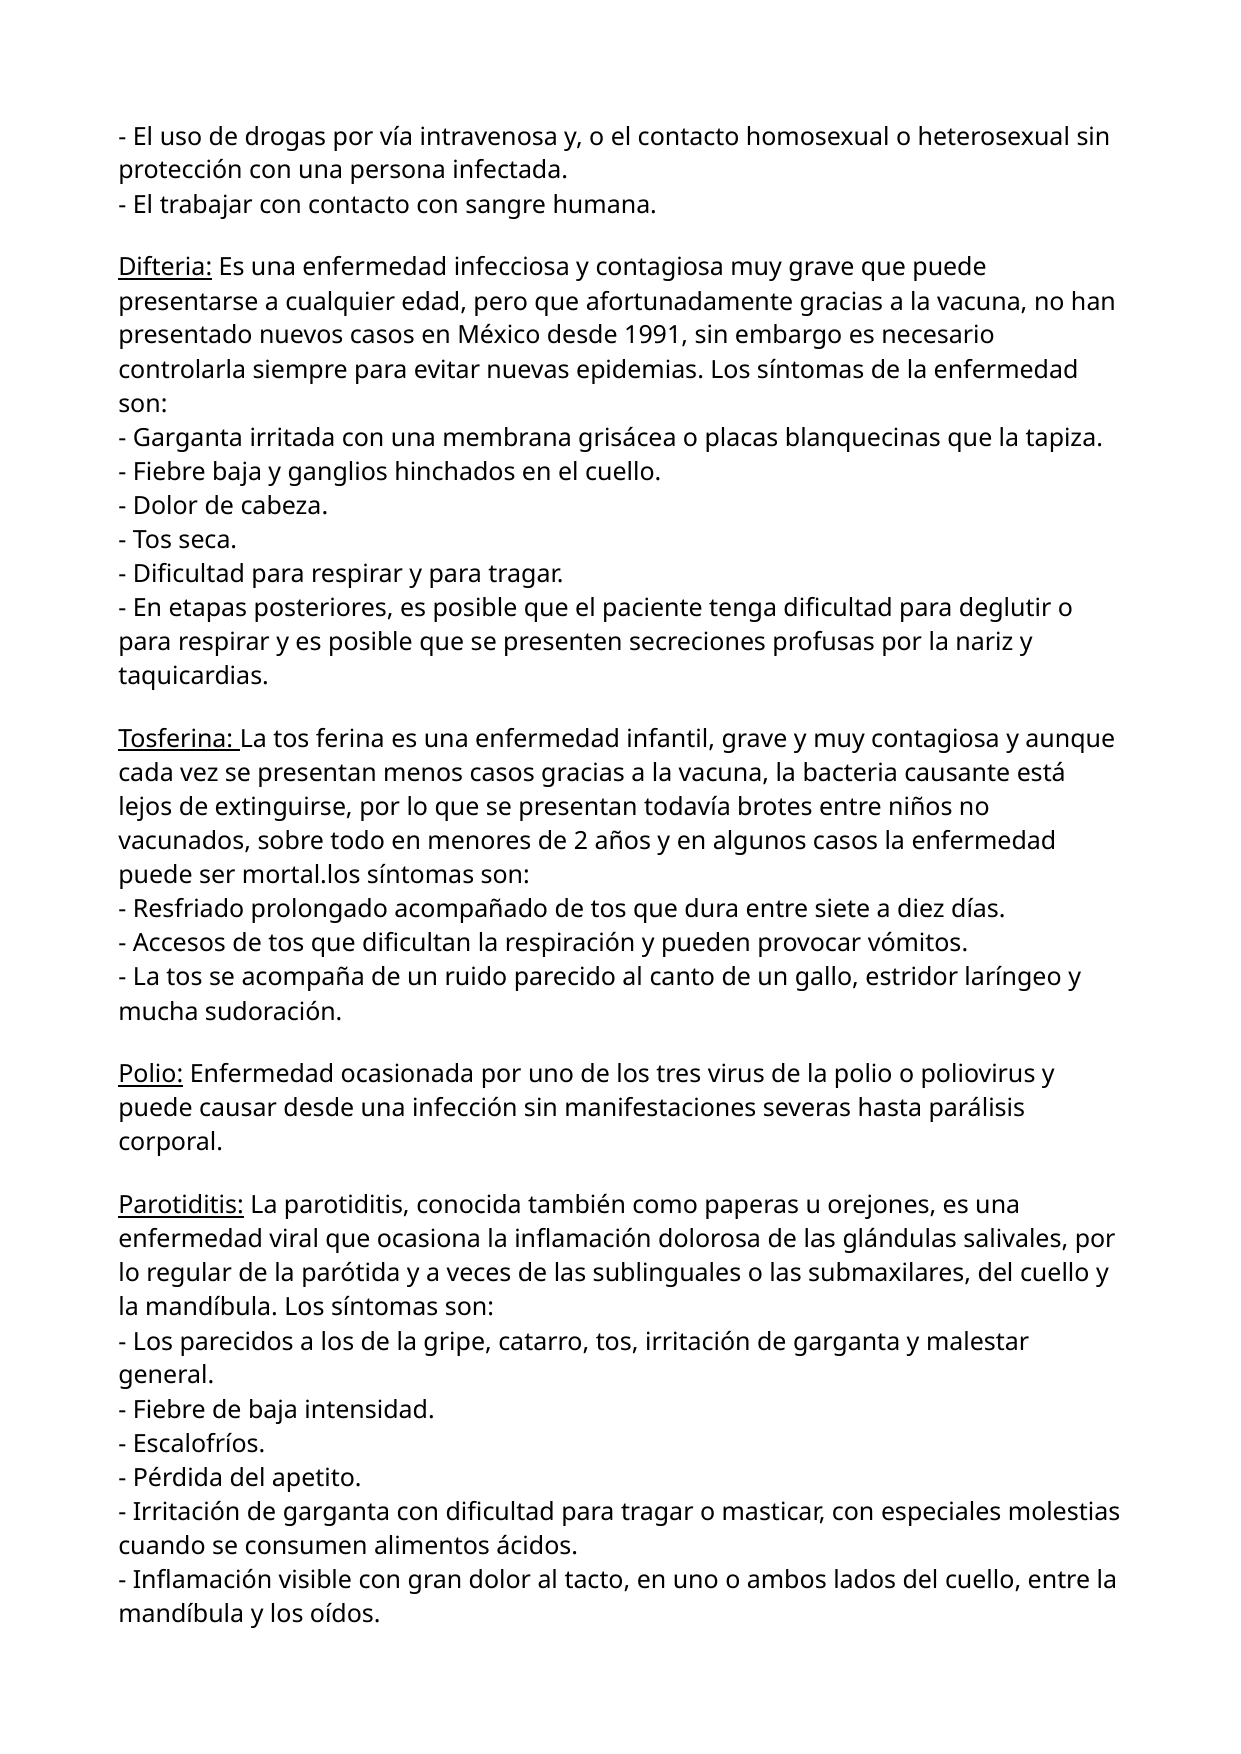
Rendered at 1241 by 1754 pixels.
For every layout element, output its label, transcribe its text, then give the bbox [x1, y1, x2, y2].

text Parotiditis: La parotiditis, conocida también como paperas u orejones, es una enfermedad viral que ocasiona la inflamación dolorosa de las glándulas salivales, por lo regular de la parótida y a veces de las sublinguales o las submaxilares, del cuello y la mandíbula. Los síntomas son: - Los parecidos a los de la gripe, catarro, tos, irritación de garganta y malestar general. - Fiebre de baja intensidad. - Escalofríos. - Pérdida del apetito. - Irritación de garganta con dificultad para tragar o masticar, con especiales molestias cuando se consumen alimentos ácidos. - Inflamación visible con gran dolor al tacto, en uno o ambos lados del cuello, entre la mandíbula y los oídos. [118, 1187, 1122, 1630]
text Polio: Enfermedad ocasionada por uno de los tres virus de la polio o poliovirus y puede causar desde una infección sin manifestaciones severas hasta parálisis corporal. [118, 1056, 1122, 1158]
text Tosferina: La tos ferina es una enfermedad infantil, grave y muy contagiosa y aunque cada vez se presentan menos casos gracias a la vacuna, la bacteria causante está lejos de extinguirse, por lo que se presentan todavía brotes entre niños no vacunados, sobre todo en menores de 2 años y en algunos casos la enfermedad puede ser mortal.los síntomas son: - Resfriado prolongado acompañado de tos que dura entre siete a diez días. - Accesos de tos que dificultan la respiración y pueden provocar vómitos. - La tos se acompaña de un ruido parecido al canto de un gallo, estridor laríngeo y mucha sudoración. [118, 721, 1122, 1027]
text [118, 118, 1122, 220]
text Difteria: Es una enfermedad infecciosa y contagiosa muy grave que puede presentarse a cualquier edad, pero que afortunadamente gracias a la vacuna, no han presentado nuevos casos en México desde 1991, sin embargo es necesario controlarla siempre para evitar nuevas epidemias. Los síntomas de la enfermedad son: - Garganta irritada con una membrana grisácea o placas blanquecinas que la tapiza. - Fiebre baja y ganglios hinchados en el cuello. - Dolor de cabeza. - Tos seca. - Dificultad para respirar y para tragar. - En etapas posteriores, es posible que el paciente tenga dificultad para deglutir o para respirar y es posible que se presenten secreciones profusas por la nariz y taquicardias. [118, 249, 1122, 692]
